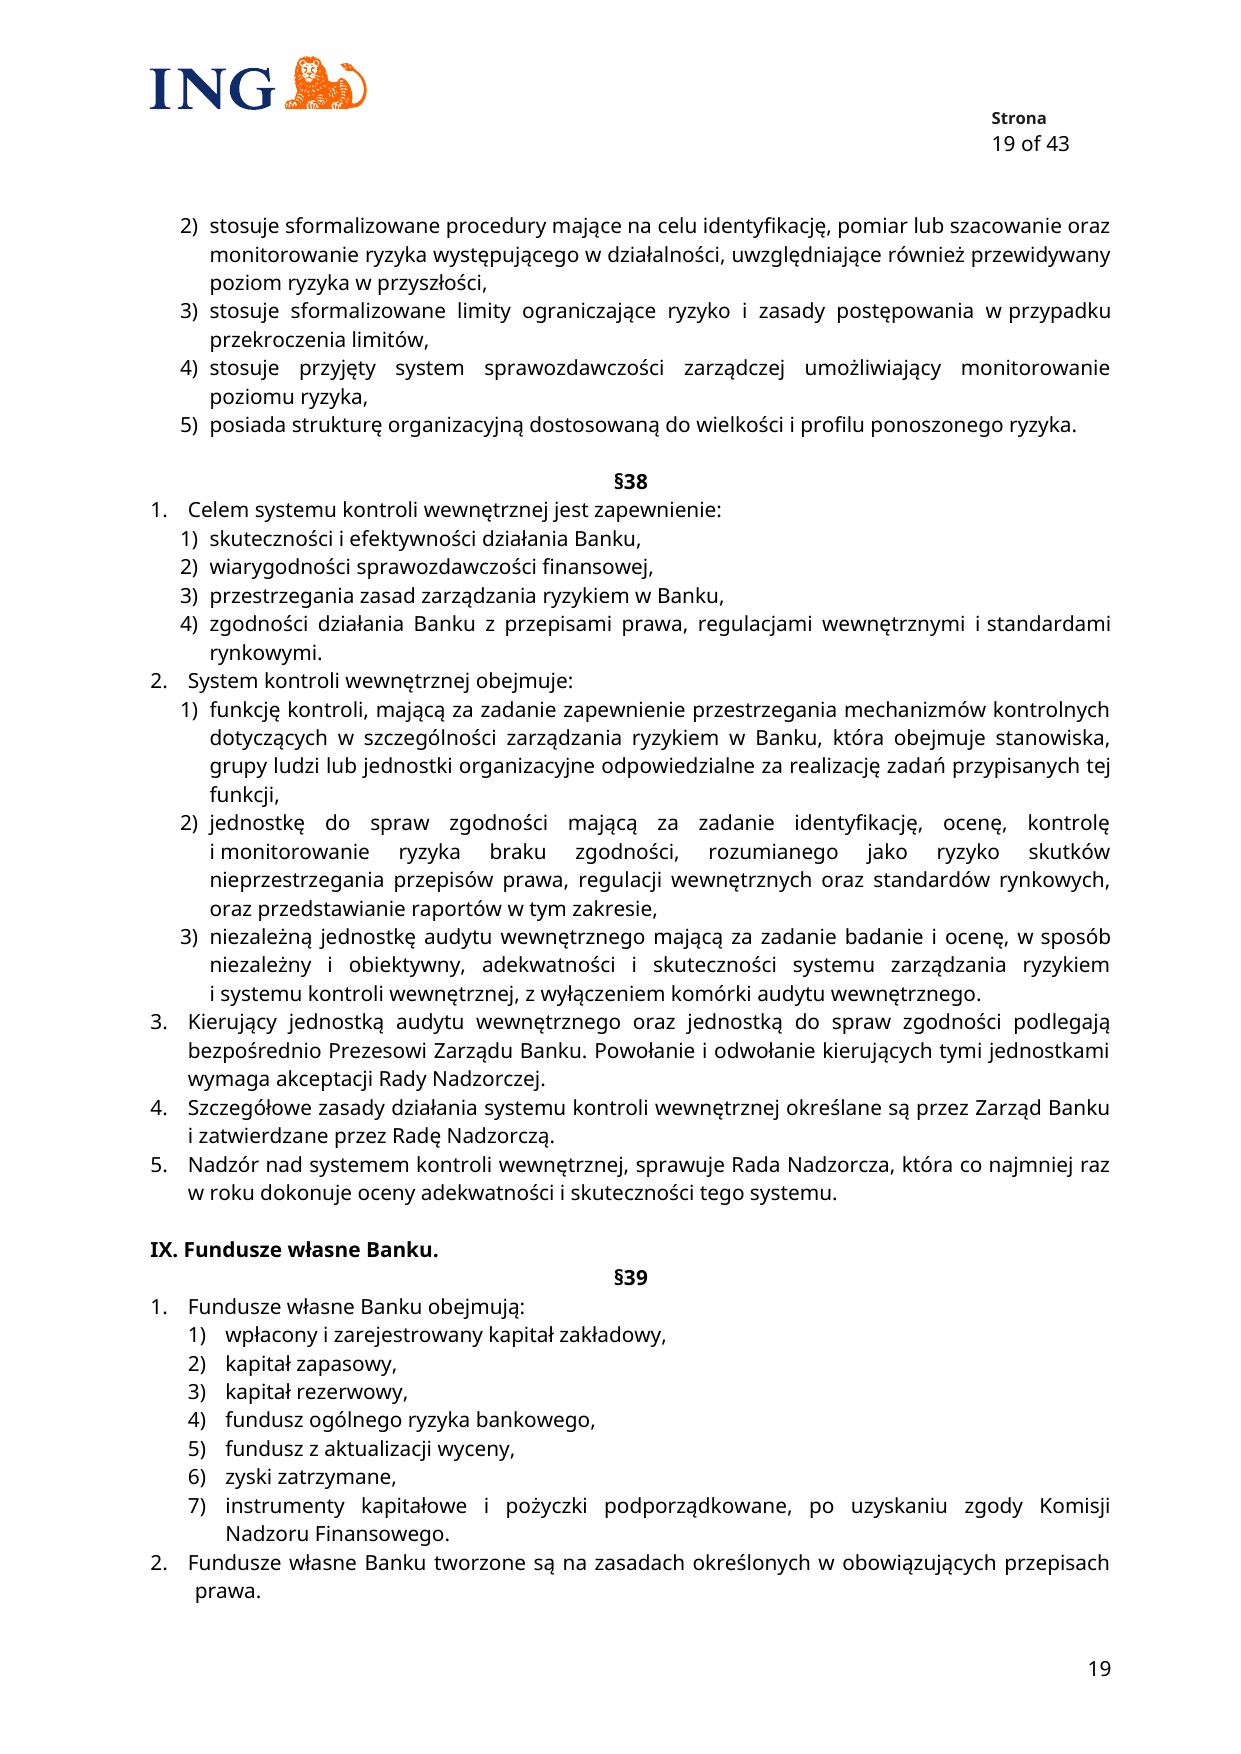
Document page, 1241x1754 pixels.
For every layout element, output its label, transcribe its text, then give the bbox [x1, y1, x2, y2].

list skuteczności i efektywności działania Banku, [180, 524, 1111, 552]
list funkcję kontroli, mającą za zadanie zapewnienie przestrzegania mechanizmów kontrolnych dotyczących w szczególności zarządzania ryzykiem w Banku, która obejmuje stanowiska, grupy ludzi lub jednostki organizacyjne odpowiedzialne za realizację zadań przypisanych tej funkcji, [180, 695, 1111, 808]
list zyski zatrzymane, [188, 1462, 1111, 1491]
list fundusz ogólnego ryzyka bankowego, [188, 1406, 1111, 1434]
list Fundusze własne Banku obejmują: [150, 1292, 1111, 1320]
list kapitał rezerwowy, [188, 1377, 1111, 1406]
list stosuje sformalizowane procedury mające na celu identyfikację, pomiar lub szacowanie oraz monitorowanie ryzyka występującego w działalności, uwzględniające również przewidywany poziom ryzyka w przyszłości, [180, 211, 1111, 297]
text §38 [150, 467, 1111, 496]
list zgodności działania Banku z przepisami prawa, regulacjami wewnętrznymi i standardami rynkowymi. [180, 609, 1111, 666]
list Celem systemu kontroli wewnętrznej jest zapewnienie: [150, 496, 1111, 524]
list Szczegółowe zasady działania systemu kontroli wewnętrznej określane są przez Zarząd Banku i zatwierdzane przez Radę Nadzorczą. [150, 1093, 1111, 1150]
list instrumenty kapitałowe i pożyczki podporządkowane, po uzyskaniu zgody Komisji Nadzoru Finansowego. [188, 1491, 1111, 1548]
list wiarygodności sprawozdawczości finansowej, [180, 552, 1111, 581]
list Fundusze własne Banku tworzone są na zasadach określonych w obowiązujących przepisach prawa. [150, 1548, 1111, 1605]
list System kontroli wewnętrznej obejmuje: [150, 666, 1111, 695]
text IX. Fundusze własne Banku. [150, 1235, 1111, 1263]
list kapitał zapasowy, [188, 1349, 1111, 1377]
list posiada strukturę organizacyjną dostosowaną do wielkości i profilu ponoszonego ryzyka. [180, 410, 1111, 439]
list przestrzegania zasad zarządzania ryzykiem w Banku, [180, 581, 1111, 609]
list jednostkę do spraw zgodności mającą za zadanie identyfikację, ocenę, kontrolę i monitorowanie ryzyka braku zgodności, rozumianego jako ryzyko skutków nieprzestrzegania przepisów prawa, regulacji wewnętrznych oraz standardów rynkowych, oraz przedstawianie raportów w tym zakresie, [180, 808, 1111, 922]
list niezależną jednostkę audytu wewnętrznego mającą za zadanie badanie i ocenę, w sposób niezależny i obiektywny, adekwatności i skuteczności systemu zarządzania ryzykiem i systemu kontroli wewnętrznej, z wyłączeniem komórki audytu wewnętrznego. [180, 922, 1111, 1007]
list stosuje sformalizowane limity ograniczające ryzyko i zasady postępowania w przypadku przekroczenia limitów, [180, 297, 1111, 353]
list fundusz z aktualizacji wyceny, [188, 1434, 1111, 1462]
list Nadzór nad systemem kontroli wewnętrznej, sprawuje Rada Nadzorcza, która co najmniej raz w roku dokonuje oceny adekwatności i skuteczności tego systemu. [150, 1150, 1111, 1207]
list Kierujący jednostką audytu wewnętrznego oraz jednostką do spraw zgodności podlegają bezpośrednio Prezesowi Zarządu Banku. Powołanie i odwołanie kierujących tymi jednostkami wymaga akceptacji Rady Nadzorczej. [150, 1007, 1111, 1093]
text §39 [150, 1263, 1111, 1292]
list stosuje przyjęty system sprawozdawczości zarządczej umożliwiający monitorowanie poziomu ryzyka, [180, 353, 1111, 410]
list wpłacony i zarejestrowany kapitał zakładowy, [188, 1320, 1111, 1349]
